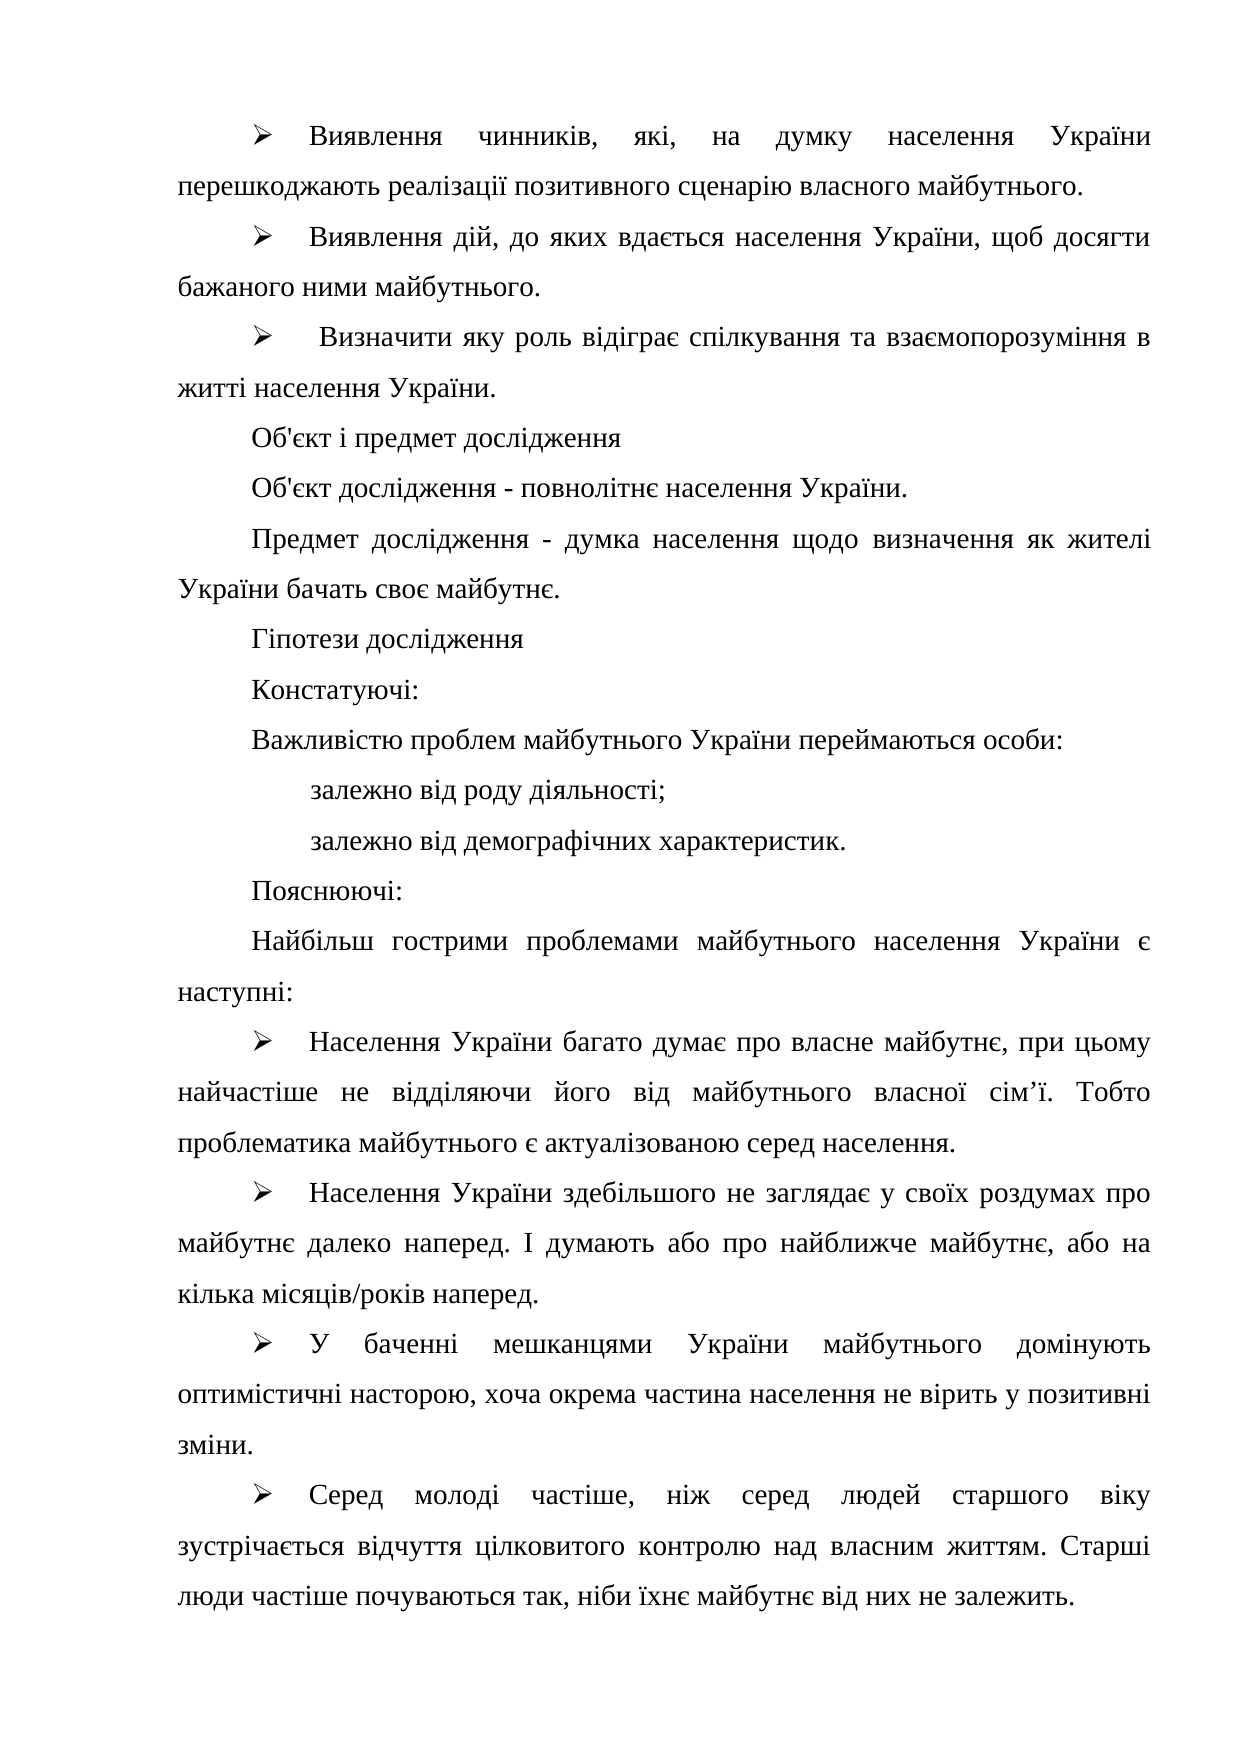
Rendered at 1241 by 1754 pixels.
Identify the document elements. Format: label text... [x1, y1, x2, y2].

text Предмет дослідження - думка населення щодо визначення як жителі України бачать своє майбутнє. [177, 521, 1152, 605]
list залежно від роду діяльності; [177, 772, 1152, 806]
text Найбільш гострими проблемами майбутнього населення України є наступні: [177, 923, 1152, 1007]
list Виявлення чинників, які, на думку населення України перешкоджають реалізації позитивного сценарію власного майбутнього. [177, 118, 1152, 202]
text Констатуючі: [177, 672, 1152, 705]
list Населення України багато думає про власне майбутнє, при цьому найчастіше не відділяючи його від майбутнього власної сім’ї. Тобто проблематика майбутнього є актуалізованою серед населення. [177, 1024, 1152, 1158]
list залежно від демографічних характеристик. [177, 823, 1152, 856]
text Важливістю проблем майбутнього України переймаються особи: [177, 722, 1152, 756]
text Гіпотези дослідження [177, 622, 1152, 655]
text Об'єкт і предмет дослідження [251, 420, 1152, 454]
text Пояснюючі: [177, 873, 1152, 907]
list Населення України здебільшого не заглядає у своїх роздумах про майбутнє далеко наперед. І думають або про найближче майбутнє, або на кілька місяців/років наперед. [177, 1175, 1152, 1309]
text Об'єкт дослідження - повнолітнє населення України. [177, 471, 1152, 504]
list Серед молоді частіше, ніж серед людей старшого віку зустрічається відчуття цілковитого контролю над власним життям. Старші люди частіше почуваються так, ніби їхнє майбутнє від них не залежить. [177, 1477, 1152, 1611]
list Визначити яку роль відіграє спілкування та взаємопорозуміння в житті населення України. [177, 319, 1152, 403]
list У баченні мешканцями України майбутнього домінують оптимістичні насторою, хоча окрема частина населення не вірить у позитивні зміни. [177, 1326, 1152, 1460]
list Виявлення дій, до яких вдається населення України, щоб досягти бажаного ними майбутнього. [177, 219, 1152, 303]
